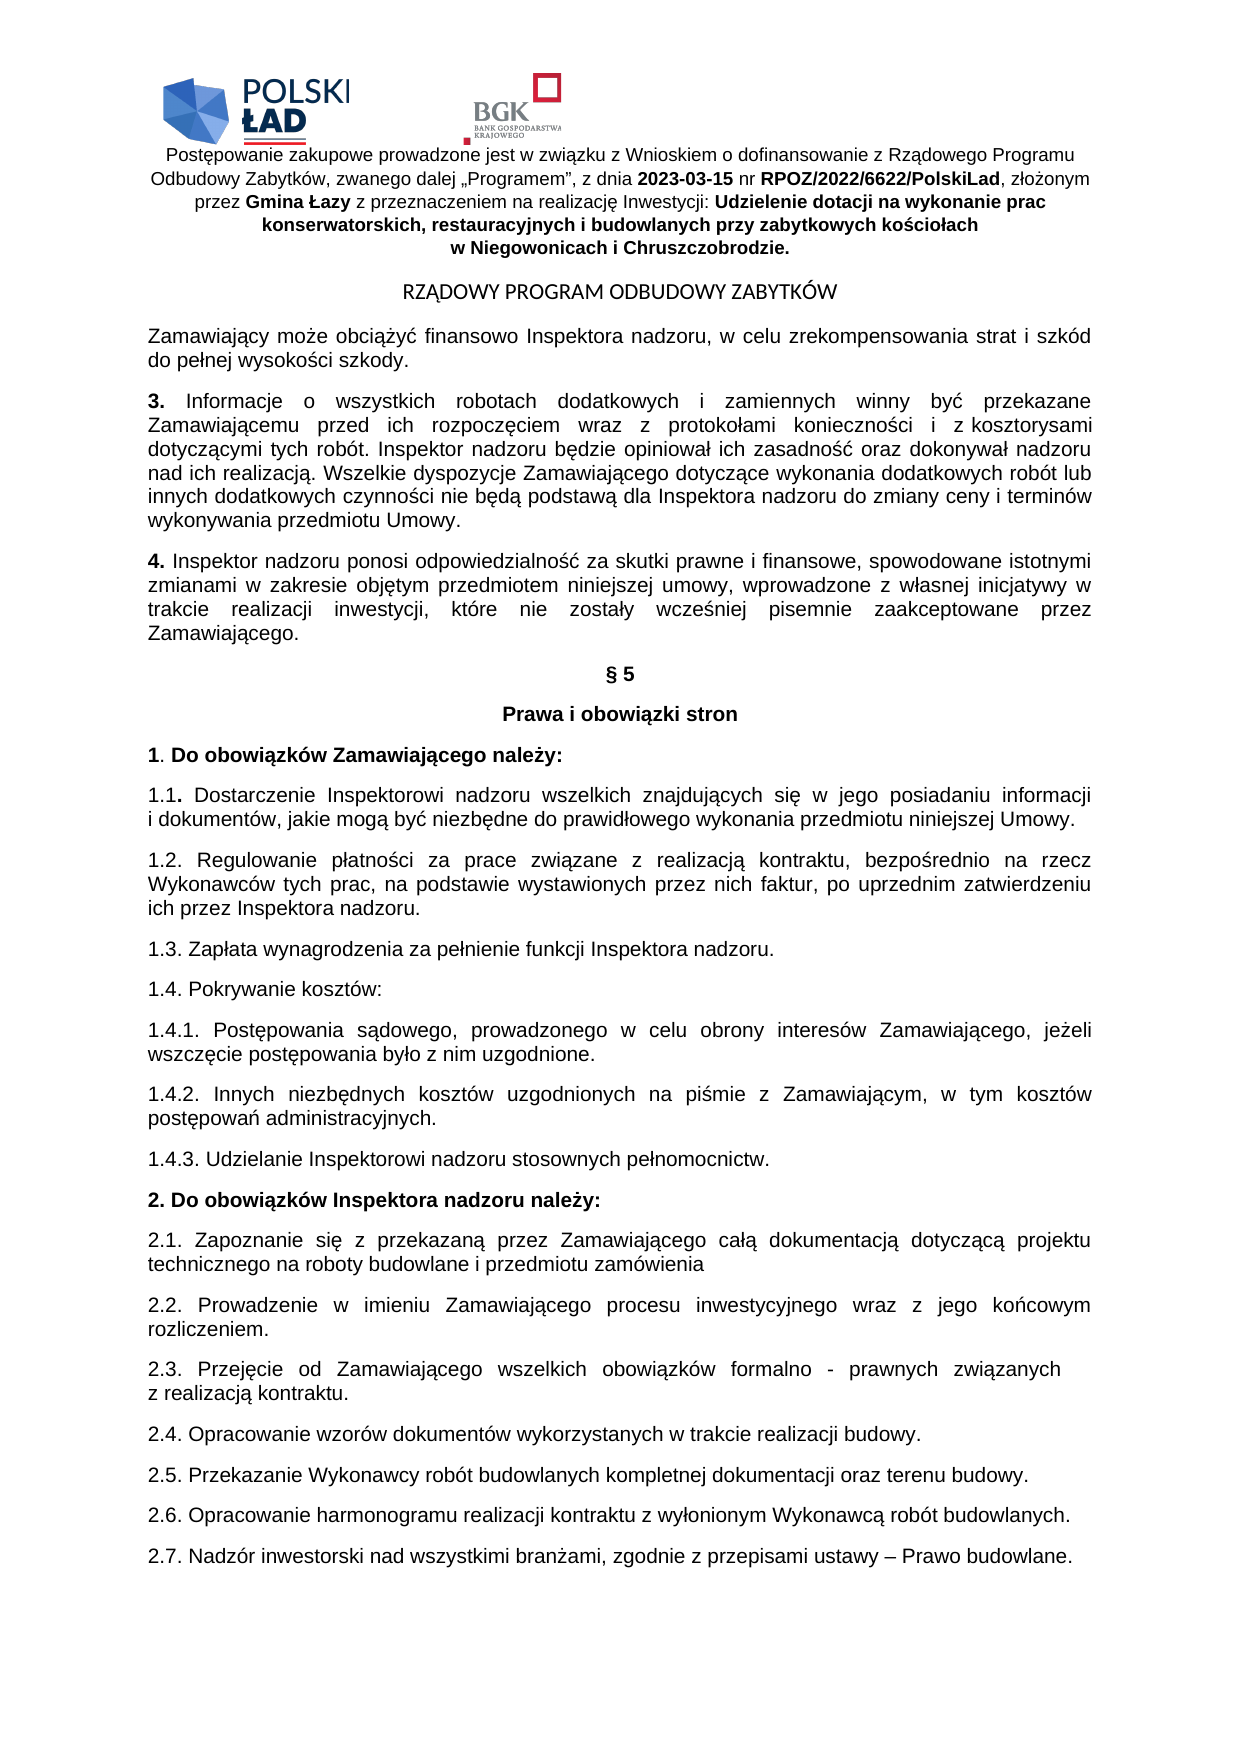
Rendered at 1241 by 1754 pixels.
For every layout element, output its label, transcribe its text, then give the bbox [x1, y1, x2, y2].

text 2.7. Nadzór inwestorski nad wszystkimi branżami, zgodnie z przepisami ustawy – Prawo budowlane. [148, 1544, 1093, 1568]
picture [163, 78, 349, 145]
text 1.3. Zapłata wynagrodzenia za pełnienie funkcji Inspektora nadzoru. [148, 936, 1093, 960]
text 2.2. Prowadzenie w imieniu Zamawiającego procesu inwestycyjnego wraz z jego końcowym rozliczeniem. [148, 1293, 1093, 1341]
text 2.5. Przekazanie Wykonawcy robót budowlanych kompletnej dokumentacji oraz terenu budowy. [148, 1462, 1093, 1486]
text 2.3. Przejęcie od Zamawiającego wszelkich obowiązków formalno - prawnych związanych z realizacją kontraktu. [148, 1357, 1093, 1405]
text 2. Do obowiązków Inspektora nadzoru należy: [148, 1187, 1093, 1211]
text 1.4.1. Postępowania sądowego, prowadzonego w celu obrony interesów Zamawiającego, jeżeli wszczęcie postępowania było z nim uzgodnione. [148, 1018, 1093, 1066]
text § 5 [148, 661, 1093, 685]
text 1.1. Dostarczenie Inspektorowi nadzoru wszelkich znajdujących się w jego posiadaniu informacji i dokumentów, jakie mogą być niezbędne do prawidłowego wykonania przedmiotu niniejszej Umowy. [148, 783, 1093, 831]
text 1.4. Pokrywanie kosztów: [148, 977, 1093, 1001]
text 2.1. Zapoznanie się z przekazaną przez Zamawiającego całą dokumentacją dotyczącą projektu technicznego na roboty budowlane i przedmiotu zamówienia [148, 1228, 1093, 1276]
text 1.2. Regulowanie płatności za prace związane z realizacją kontraktu, bezpośrednio na rzecz Wykonawców tych prac, na podstawie wystawionych przez nich faktur, po uprzednim zatwierdzeniu ich przez Inspektora nadzoru. [148, 848, 1093, 920]
text 1.4.3. Udzielanie Inspektorowi nadzoru stosownych pełnomocnictw. [148, 1147, 1093, 1171]
text 1. Do obowiązków Zamawiającego należy: [148, 743, 1093, 767]
text Prawa i obowiązki stron [148, 702, 1093, 726]
text 1.4.2. Innych niezbędnych kosztów uzgodnionych na piśmie z Zamawiającym, w tym kosztów postępowań administracyjnych. [148, 1082, 1093, 1130]
text 3. Informacje o wszystkich robotach dodatkowych i zamiennych winny być przekazane Zamawiającemu przed ich rozpoczęciem wraz z protokołami konieczności i z kosztorysami dotyczącymi tych robót. Inspektor nadzoru będzie opiniował ich zasadność oraz dokonywał nadzoru nad ich realizacją. Wszelkie dyspozycje Zamawiającego dotyczące wykonania dodatkowych robót lub innych dodatkowych czynności nie będą podstawą dla Inspektora nadzoru do zmiany ceny i terminów wykonywania przedmiotu Umowy. [148, 388, 1093, 532]
text 4. Inspektor nadzoru ponosi odpowiedzialność za skutki prawne i finansowe, spowodowane istotnymi zmianami w zakresie objętym przedmiotem niniejszej umowy, wprowadzone z własnej inicjatywy w trakcie realizacji inwestycji, które nie zostały wcześniej pisemnie zaakceptowane przez Zamawiającego. [148, 549, 1093, 645]
picture [463, 73, 562, 145]
text 2.4. Opracowanie wzorów dokumentów wykorzystanych w trakcie realizacji budowy. [148, 1422, 1093, 1446]
text 2.6. Opracowanie harmonogramu realizacji kontraktu z wyłonionym Wykonawcą robót budowlanych. [148, 1503, 1093, 1527]
